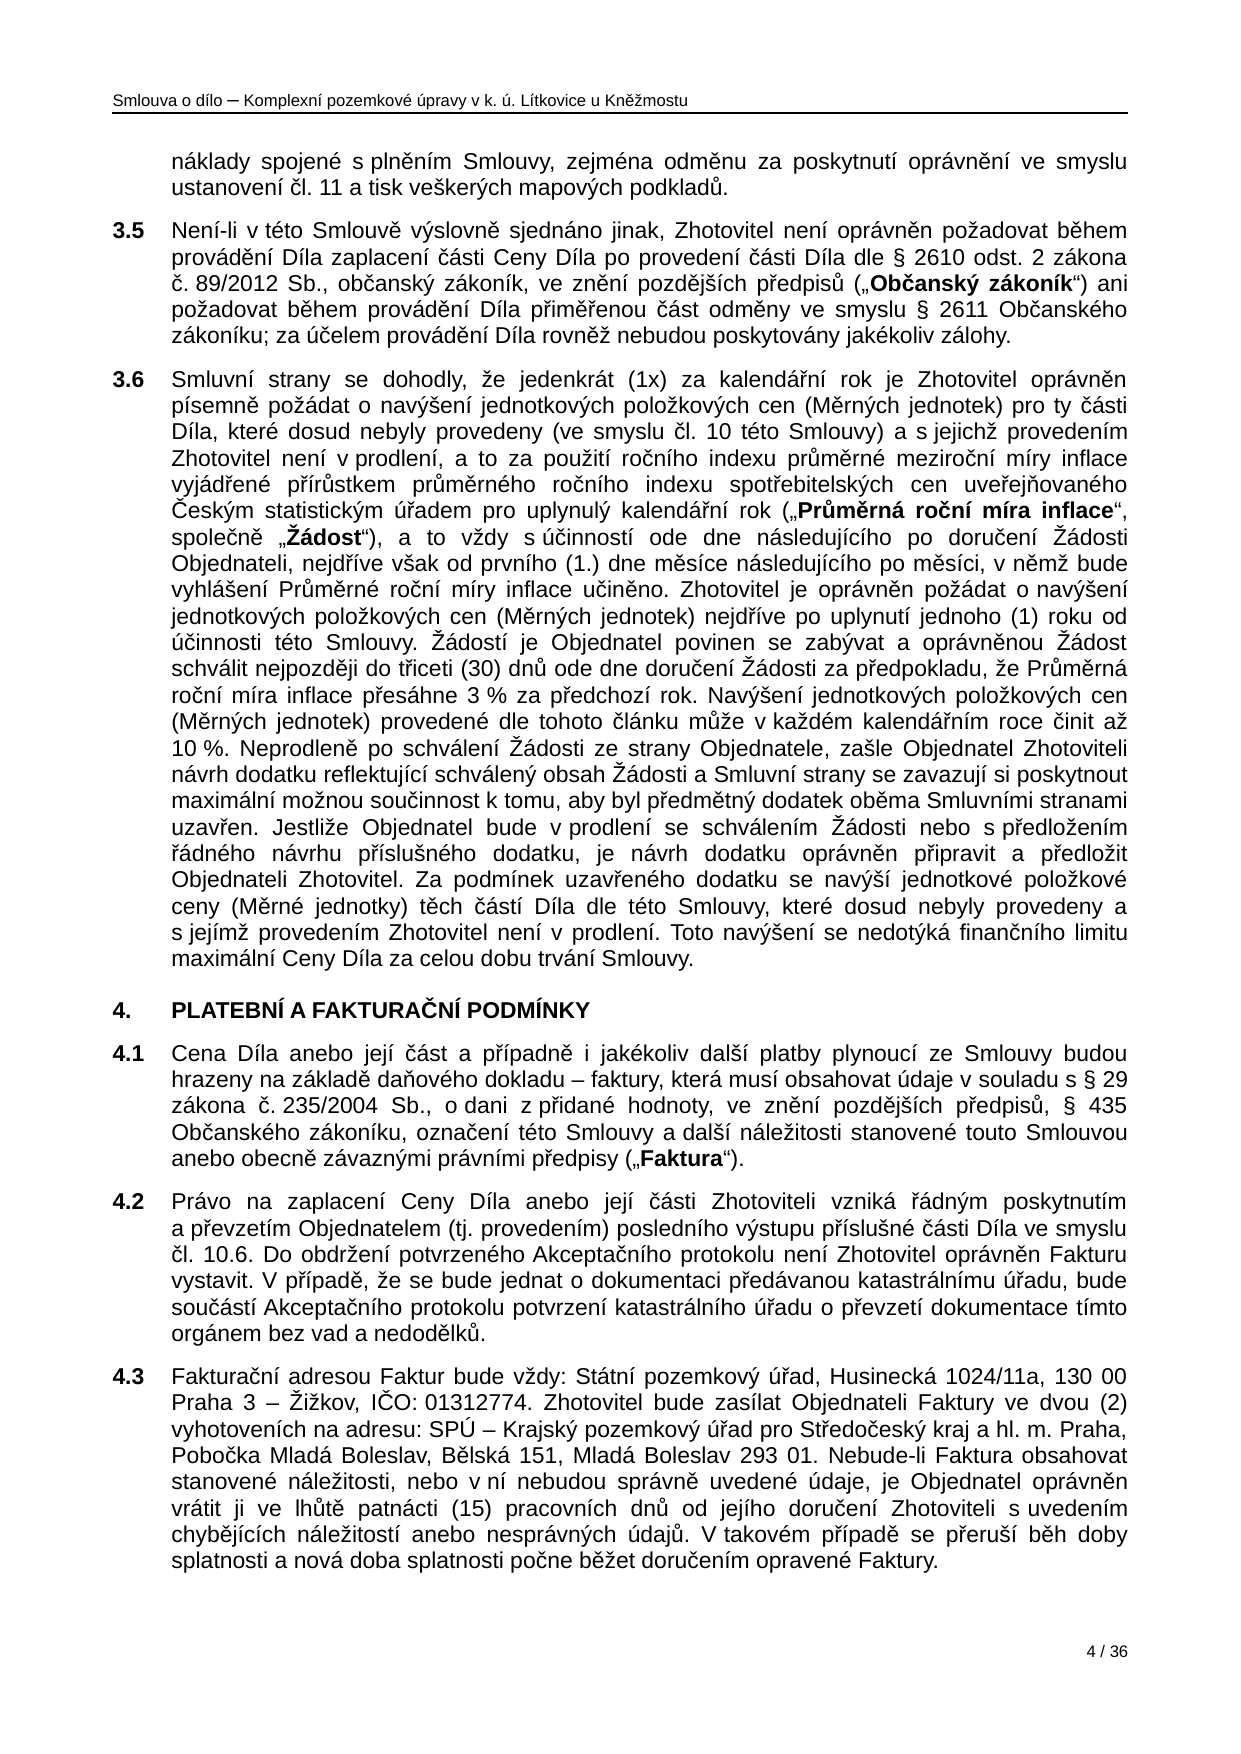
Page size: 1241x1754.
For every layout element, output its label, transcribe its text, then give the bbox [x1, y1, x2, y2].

text Smluvní strany se dohodly, že jedenkrát (1x) za kalendářní rok je Zhotovitel oprávněn písemně požádat o navýšení jednotkových položkových cen (Měrných jednotek) pro ty části Díla, které dosud nebyly provedeny (ve smyslu čl. 10 této Smlouvy) a s jejichž provedením Zhotovitel není v prodlení, a to za použití ročního indexu průměrné meziroční míry inflace vyjádřené přírůstkem průměrného ročního indexu spotřebitelských cen uveřejňovaného Českým statistickým úřadem pro uplynulý kalendářní rok („Průměrná roční míra inflace“, společně „Žádost“), a to vždy s účinností ode dne následujícího po doručení Žádosti Objednateli, nejdříve však od prvního (1.) dne měsíce následujícího po měsíci, v němž bude vyhlášení Průměrné roční míry inflace učiněno. Zhotovitel je oprávněn požádat o navýšení jednotkových položkových cen (Měrných jednotek) nejdříve po uplynutí jednoho (1) roku od účinnosti této Smlouvy. Žádostí je Objednatel povinen se zabývat a oprávněnou Žádost schválit nejpozději do třiceti (30) dnů ode dne doručení Žádosti za předpokladu, že Průměrná roční míra inflace přesáhne 3 % za předchozí rok. Navýšení jednotkových položkových cen (Měrných jednotek) provedené dle tohoto článku může v každém kalendářním roce činit až 10 %. Neprodleně po schválení Žádosti ze strany Objednatele, zašle Objednatel Zhotoviteli návrh dodatku reflektující schválený obsah Žádosti a Smluvní strany se zavazují si poskytnout maximální možnou součinnost k tomu, aby byl předmětný dodatek oběma Smluvními stranami uzavřen. Jestliže Objednatel bude v prodlení se schválením Žádosti nebo s předložením řádného návrhu příslušného dodatku, je návrh dodatku oprávněn připravit a předložit Objednateli Zhotovitel. Za podmínek uzavřeného dodatku se navýší jednotkové položkové ceny (Měrné jednotky) těch částí Díla dle této Smlouvy, které dosud nebyly provedeny a s jejímž provedením Zhotovitel není v prodlení. Toto navýšení se nedotýká finančního limitu maximální Ceny Díla za celou dobu trvání Smlouvy. [112, 366, 1128, 972]
text Fakturační adresou Faktur bude vždy: Státní pozemkový úřad, Husinecká 1024/11a, 130 00 Praha 3 – Žižkov, IČO: 01312774. Zhotovitel bude zasílat Objednateli Faktury ve dvou (2) vyhotoveních na adresu: SPÚ – Krajský pozemkový úřad pro Středočeský kraj a hl. m. Praha, Pobočka Mladá Boleslav, Bělská 151, Mladá Boleslav 293 01. Nebude-li Faktura obsahovat stanovené náležitosti, nebo v ní nebudou správně uvedené údaje, je Objednatel oprávněn vrátit ji ve lhůtě patnácti (15) pracovních dnů od jejího doručení Zhotoviteli s uvedením chybějících náležitostí anebo nesprávných údajů. V takovém případě se přeruší běh doby splatnosti a nová doba splatnosti počne běžet doručením opravené Faktury. [112, 1363, 1128, 1574]
text Cena Díla anebo její část a případně i jakékoliv další platby plynoucí ze Smlouvy budou hrazeny na základě daňového dokladu – faktury, která musí obsahovat údaje v souladu s § 29 zákona č. 235/2004 Sb., o dani z přidané hodnoty, ve znění pozdějších předpisů, § 435 Občanského zákoníku, označení této Smlouvy a další náležitosti stanovené touto Smlouvou anebo obecně závaznými právními předpisy („Faktura“). [112, 1040, 1128, 1171]
text Není-li v této Smlouvě výslovně sjednáno jinak, Zhotovitel není oprávněn požadovat během provádění Díla zaplacení části Ceny Díla po provedení části Díla dle § 2610 odst. 2 zákona č. 89/2012 Sb., občanský zákoník, ve znění pozdějších předpisů („Občanský zákoník“) ani požadovat během provádění Díla přiměřenou část odměny ve smyslu § 2611 Občanského zákoníku; za účelem provádění Díla rovněž nebudou poskytovány jakékoliv zálohy. [112, 217, 1128, 349]
text Platební a fakturační podmínky [112, 997, 1128, 1023]
text Právo na zaplacení Ceny Díla anebo její části Zhotoviteli vzniká řádným poskytnutím a převzetím Objednatelem (tj. provedením) posledního výstupu příslušné části Díla ve smyslu čl. 10.6. Do obdržení potvrzeného Akceptačního protokolu není Zhotovitel oprávněn Fakturu vystavit. V případě, že se bude jednat o dokumentaci předávanou katastrálnímu úřadu, bude součástí Akceptačního protokolu potvrzení katastrálního úřadu o převzetí dokumentace tímto orgánem bez vad a nedodělků. [112, 1188, 1128, 1346]
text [112, 148, 1128, 200]
